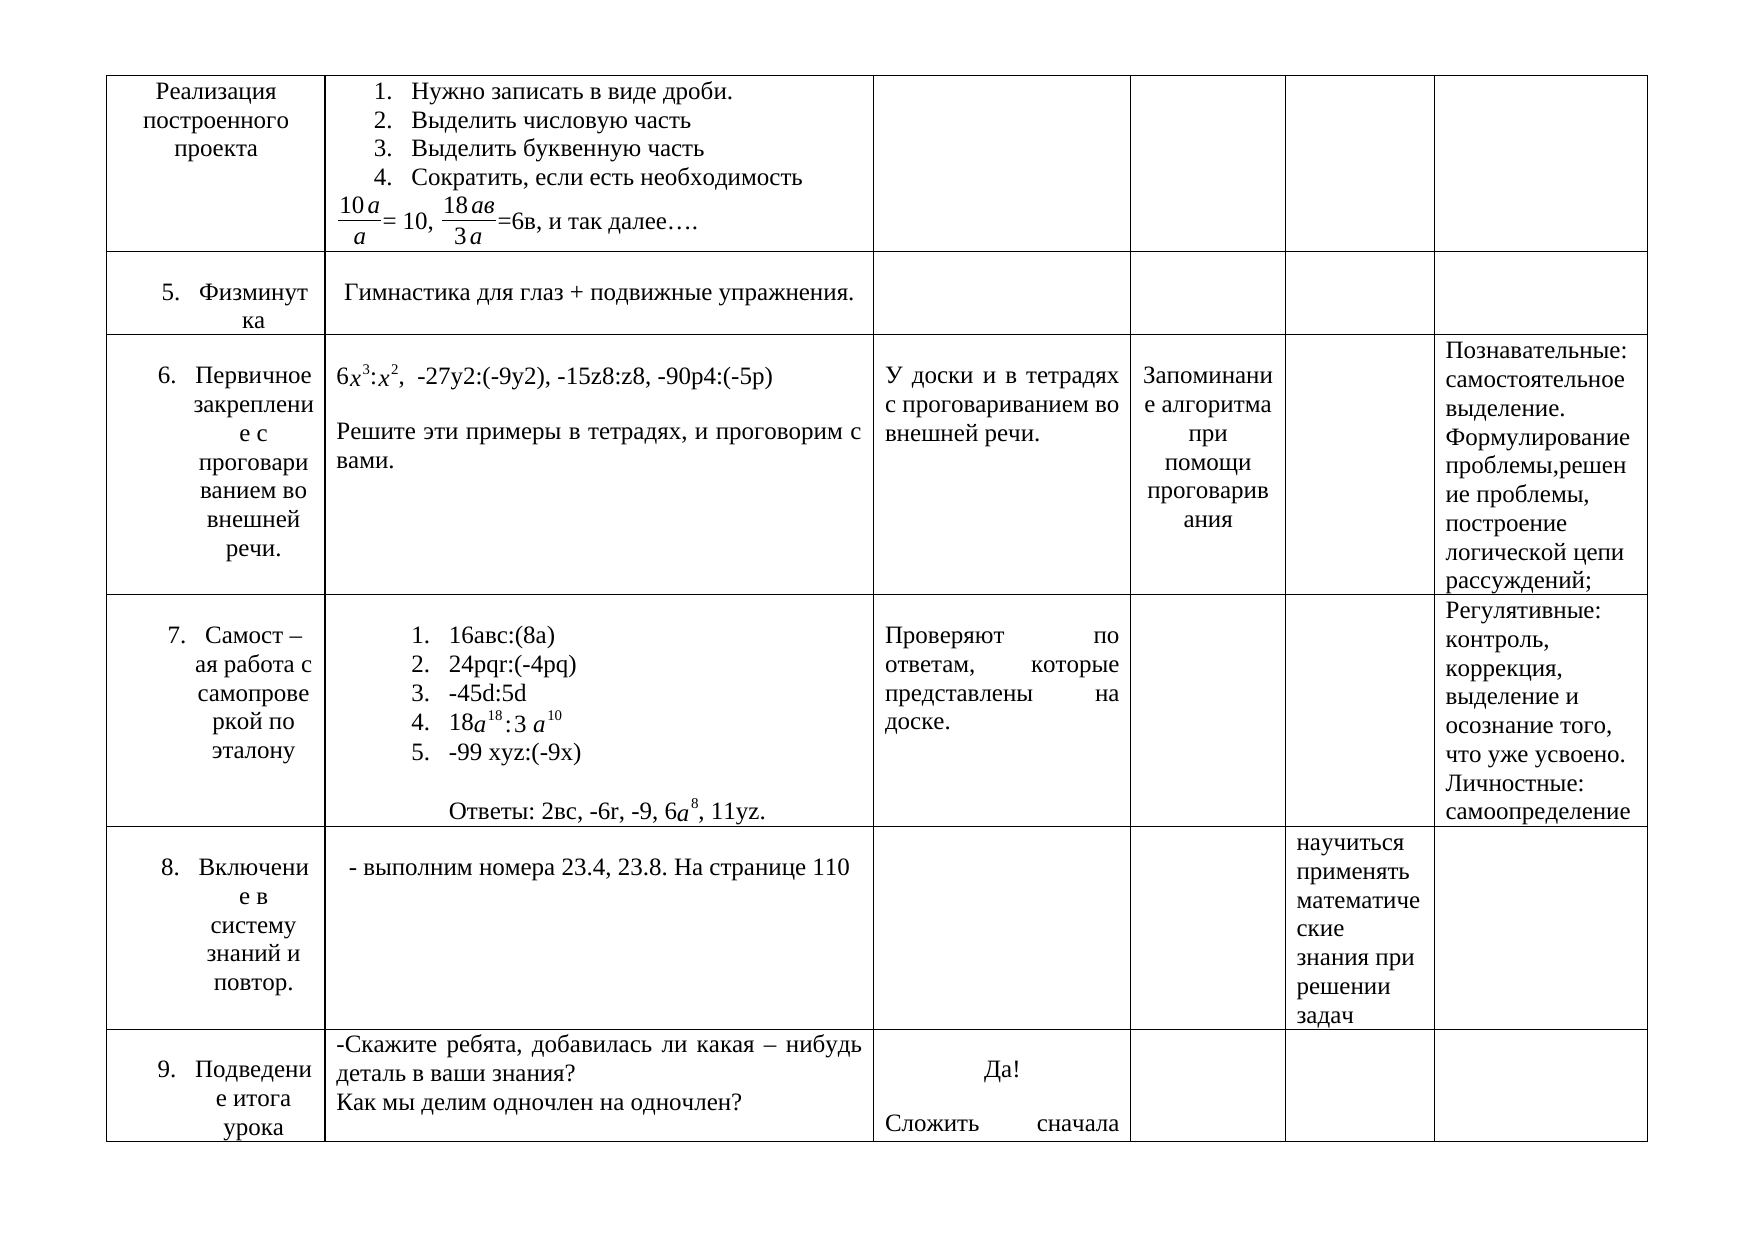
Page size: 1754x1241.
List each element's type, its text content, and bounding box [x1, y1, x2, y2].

table_cell Самост – ая работа с самопроверкой по эталону [107, 595, 324, 826]
table_cell [1131, 76, 1285, 251]
table_cell Первичное закрепление с проговариванием во внешней речи. [107, 335, 324, 594]
table_cell [1435, 252, 1647, 334]
table_cell 6:, -27у2:(-9у2), -15z8:z8, -90p4:(-5p) Решите эти примеры в тетрадях, и проговорим с вами. [326, 335, 873, 594]
table_cell научиться применять математические знания при решении задач [1286, 827, 1434, 1028]
table_cell [874, 252, 1130, 334]
table_cell [874, 827, 1130, 1028]
table_cell [1131, 827, 1285, 1028]
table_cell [1435, 76, 1647, 251]
table_cell [1131, 1030, 1285, 1141]
table_cell [1286, 595, 1434, 826]
table_cell [1286, 252, 1434, 334]
table_cell [1435, 827, 1647, 1028]
table_cell - выполним номера 23.4, 23.8. На странице 110 [326, 827, 873, 1028]
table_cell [326, 76, 873, 251]
table_cell [1286, 1030, 1434, 1141]
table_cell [107, 76, 324, 251]
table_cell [107, 1030, 324, 1141]
table_cell Запоминание алгоритма при помощи проговаривания [1131, 335, 1285, 594]
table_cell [874, 1030, 1130, 1141]
table_cell [1131, 252, 1285, 334]
table_cell [1286, 335, 1434, 594]
table_cell 16авс:(8а) 24pqr:(-4pq) -45d:5d 18 -99 хуz:(-9х) Ответы: 2вс, -6r, -9, 6, 11уz. [326, 595, 873, 826]
table_cell Гимнастика для глаз + подвижные упражнения. [326, 252, 873, 334]
table_cell Регулятивные: контроль, коррекция, выделение и осознание того, что уже усвоено. Личностные: самоопределение [1435, 595, 1647, 826]
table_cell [874, 76, 1130, 251]
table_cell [1286, 76, 1434, 251]
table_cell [326, 1030, 873, 1141]
table_cell [1131, 595, 1285, 826]
table_cell Физминутка [107, 252, 324, 334]
table_cell Познавательные: самостоятельное выделение. Формулирование проблемы,решение проблемы, построение логической цепи рассуждений; [1435, 335, 1647, 594]
table_cell Включение в систему знаний и повтор. [107, 827, 324, 1028]
table_cell Проверяют по ответам, которые представлены на доске. [874, 595, 1130, 826]
table_cell У доски и в тетрадях с проговариванием во внешней речи. [874, 335, 1130, 594]
table_cell [1435, 1030, 1647, 1141]
